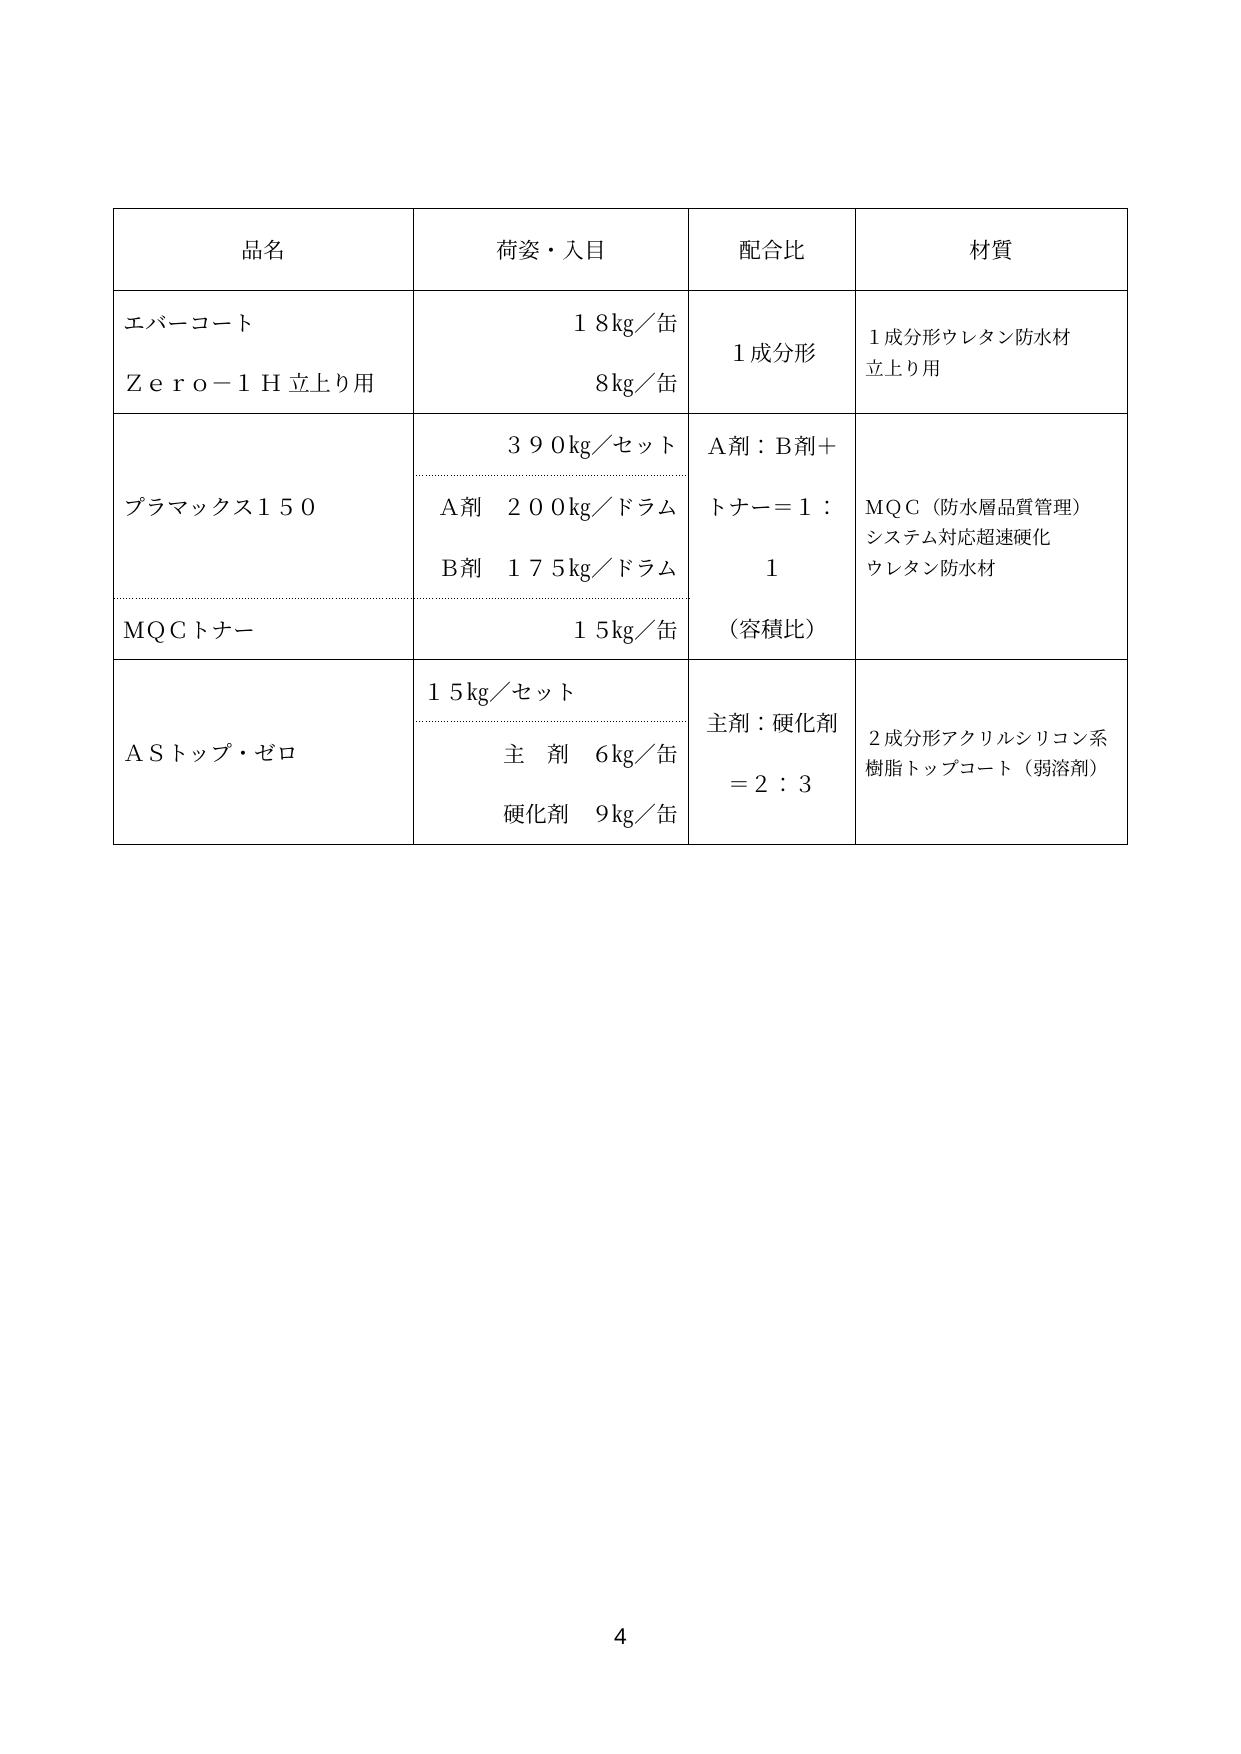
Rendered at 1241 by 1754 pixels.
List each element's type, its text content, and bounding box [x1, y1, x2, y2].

table_cell ＭＱＣトナー [114, 598, 413, 659]
table_cell Ａ剤：Ｂ剤＋トナー＝１：１ （容積比） [689, 414, 855, 659]
table_header 品名 [114, 209, 413, 290]
table_header 配合比 [689, 209, 855, 290]
table_cell ２成分形アクリルシリコン系樹脂トップコート（弱溶剤） [856, 660, 1127, 844]
table_cell １成分形ウレタン防水材 立上り用 [856, 291, 1127, 413]
table_cell 主 剤 ６㎏／缶 硬化剤 ９㎏／缶 [414, 721, 688, 844]
table_header 荷姿・入目 [414, 209, 688, 290]
table_cell エバーコート Ｚｅｒｏ－１ Ｈ 立上り用 [114, 291, 413, 413]
table_cell ３９０㎏／セット [414, 414, 688, 475]
table_cell プラマックス１５０ [114, 414, 413, 597]
table_cell １５㎏／缶 [414, 598, 688, 659]
table_cell ＭＱＣ（防水層品質管理） システム対応超速硬化 ウレタン防水材 [856, 414, 1127, 659]
table_cell １５㎏／セット [414, 660, 688, 721]
table_cell １８㎏／缶 ８㎏／缶 [414, 291, 688, 413]
table_cell ＡＳトップ・ゼロ [114, 660, 413, 844]
table_cell 主剤：硬化剤 ＝２：３ [689, 660, 855, 844]
table_header 材質 [856, 209, 1127, 290]
table_cell Ａ剤 ２００㎏／ドラム Ｂ剤 １７５㎏／ドラム [414, 475, 688, 597]
table_cell １成分形 [689, 291, 855, 413]
